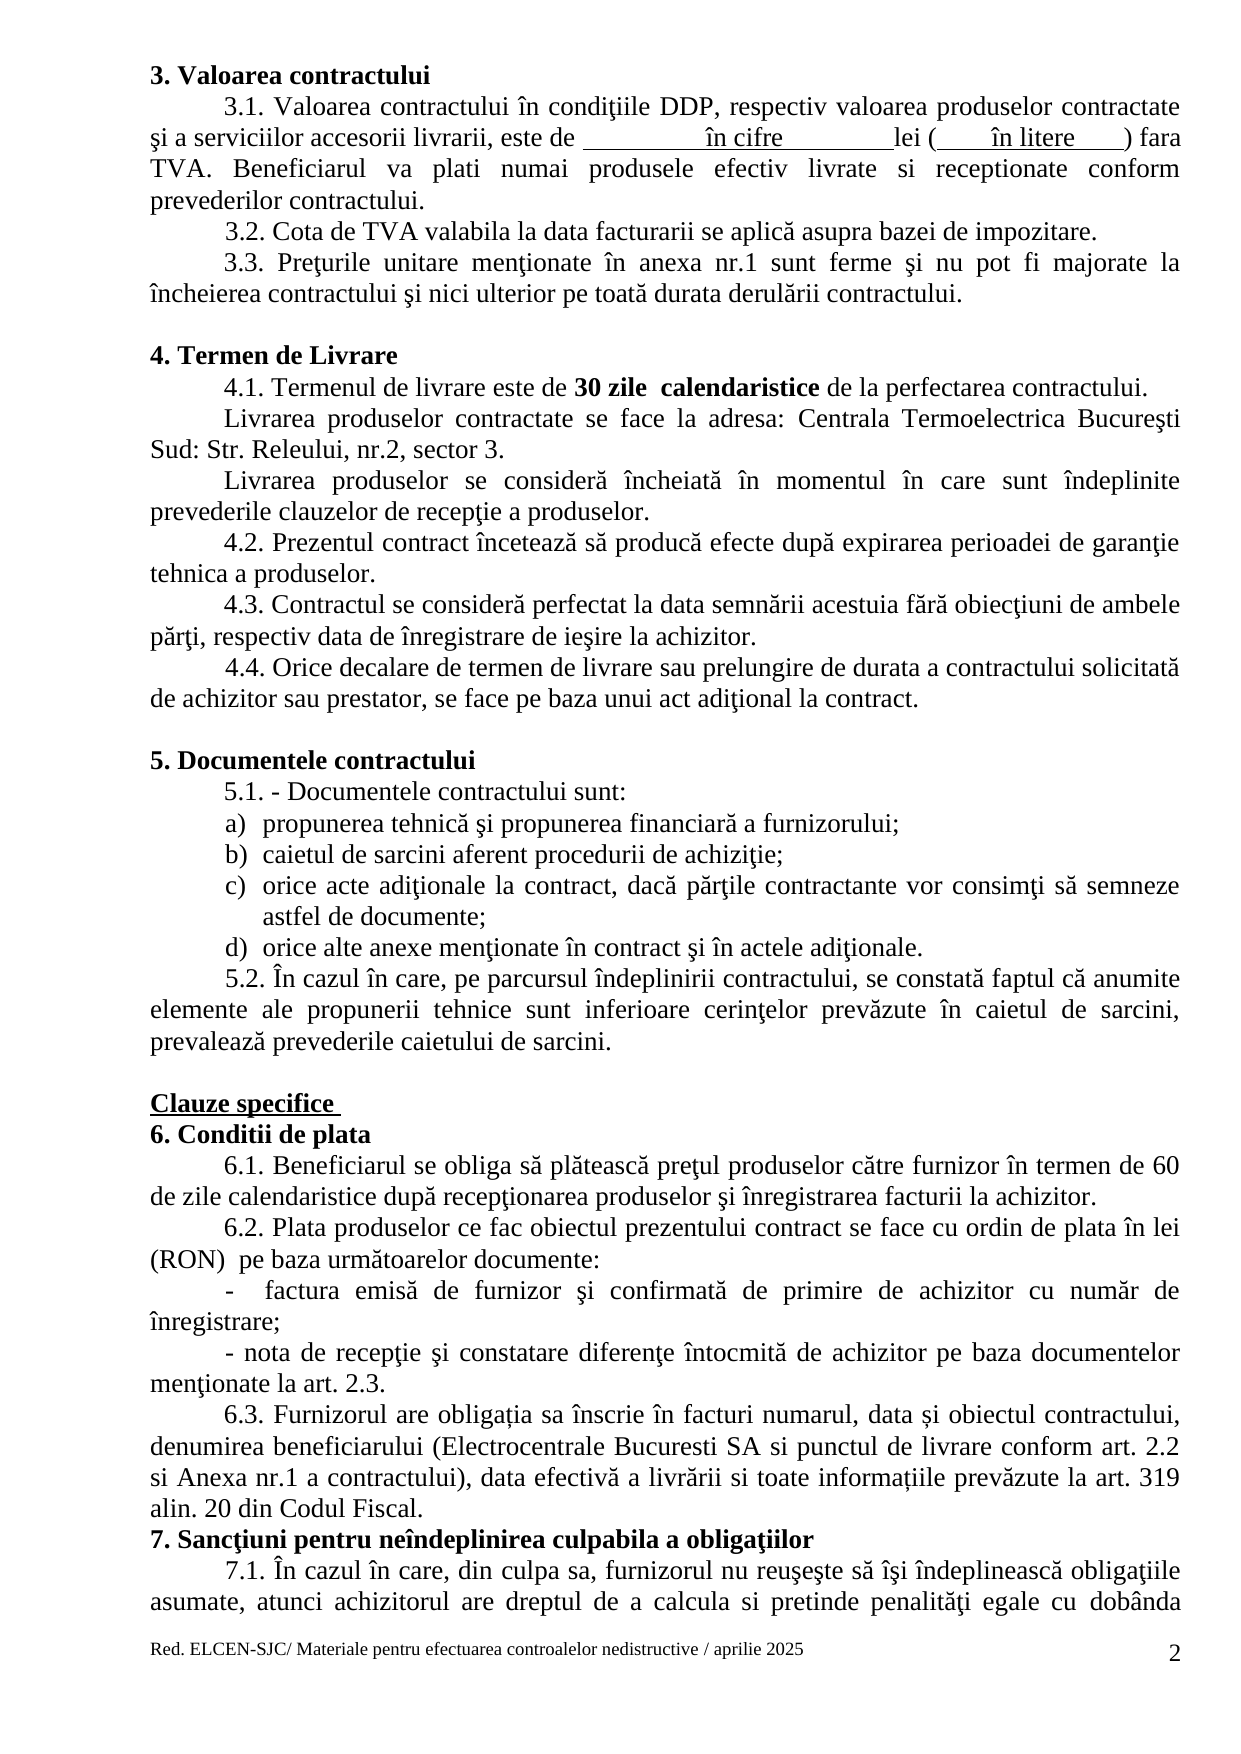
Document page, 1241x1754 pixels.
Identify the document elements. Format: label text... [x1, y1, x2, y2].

text 4.2. Prezentul contract încetează să producă efecte după expirarea perioadei de garanţie tehnica a produselor. [150, 526, 1181, 589]
text - nota de recepţie şi constatare diferenţe întocmită de achizitor pe baza documentelor menţionate la art. 2.3. [150, 1336, 1181, 1398]
text Livrarea produselor contractate se face la adresa: Centrala Termoelectrica Bucureşti Sud: Str. Releului, nr.2, sector 3. [150, 402, 1181, 464]
text 4. Termen de Livrare [150, 339, 1181, 371]
text 6.2. Plata produselor ce fac obiectul prezentului contract se face cu ordin de plata în lei (RON) pe baza următoarelor documente: [150, 1212, 1181, 1274]
text 6.3. Furnizorul are obligația sa înscrie în facturi numarul, data și obiectul contractului, denumirea beneficiarului (Electrocentrale Bucuresti SA si punctul de livrare conform art. 2.2 si Anexa nr.1 a contractului), data efectivă a livrării si toate informațiile prevăzute la art. 319 alin. 20 din Codul Fiscal. [150, 1398, 1181, 1523]
text 5. Documentele contractului [150, 744, 1181, 776]
text 7. Sancţiuni pentru neîndeplinirea culpabila a obligaţiilor [150, 1523, 1181, 1554]
text 3. Valoarea contractului [150, 59, 1181, 90]
text Livrarea produselor se consideră încheiată în momentul în care sunt îndeplinite prevederile clauzelor de recepţie a produselor. [150, 464, 1181, 526]
text 3.1. Valoarea contractului în condiţiile DDP, respectiv valoarea produselor contractate şi a serviciilor accesorii livrarii, este de în cifre lei ( în litere ) fara TVA. Beneficiarul va plati numai produsele efectiv livrate si receptionate conform prevederilor contractului. [150, 90, 1181, 215]
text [150, 1554, 1181, 1616]
text 6. Conditii de plata [150, 1118, 1181, 1149]
list caietul de sarcini aferent procedurii de achiziţie; [225, 838, 1181, 869]
list propunerea tehnică şi propunerea financiară a furnizorului; [225, 807, 1181, 838]
text 5.1. - Documentele contractului sunt: [150, 776, 1181, 807]
text 4.3. Contractul se consideră perfectat la data semnării acestuia fără obiecţiuni de ambele părţi, respectiv data de înregistrare de ieşire la achizitor. [150, 589, 1181, 651]
text 6.1. Beneficiarul se obliga să plătească preţul produselor către furnizor în termen de 60 de zile calendaristice după recepţionarea produselor şi înregistrarea facturii la achizitor. [150, 1149, 1181, 1212]
text 3.3. Preţurile unitare menţionate în anexa nr.1 sunt ferme şi nu pot fi majorate la încheierea contractului şi nici ulterior pe toată durata derulării contractului. [150, 246, 1181, 308]
list orice acte adiţionale la contract, dacă părţile contractante vor consimţi să semneze astfel de documente; [225, 869, 1181, 931]
text 5.2. În cazul în care, pe parcursul îndeplinirii contractului, se constată faptul că anumite elemente ale propunerii tehnice sunt inferioare cerinţelor prevăzute în caietul de sarcini, prevalează prevederile caietului de sarcini. [150, 962, 1181, 1056]
text 4.1. Termenul de livrare este de 30 zile calendaristice de la perfectarea contractului. [150, 371, 1181, 402]
text Clauze specifice [150, 1087, 1181, 1118]
list orice alte anexe menţionate în contract şi în actele adiţionale. [225, 931, 1181, 962]
text 4.4. Orice decalare de termen de livrare sau prelungire de durata a contractului solicitată de achizitor sau prestator, se face pe baza unui act adiţional la contract. [150, 651, 1181, 713]
text - factura emisă de furnizor şi confirmată de primire de achizitor cu număr de înregistrare; [150, 1274, 1181, 1336]
text 3.2. Cota de TVA valabila la data facturarii se aplică asupra bazei de impozitare. [150, 215, 1181, 246]
